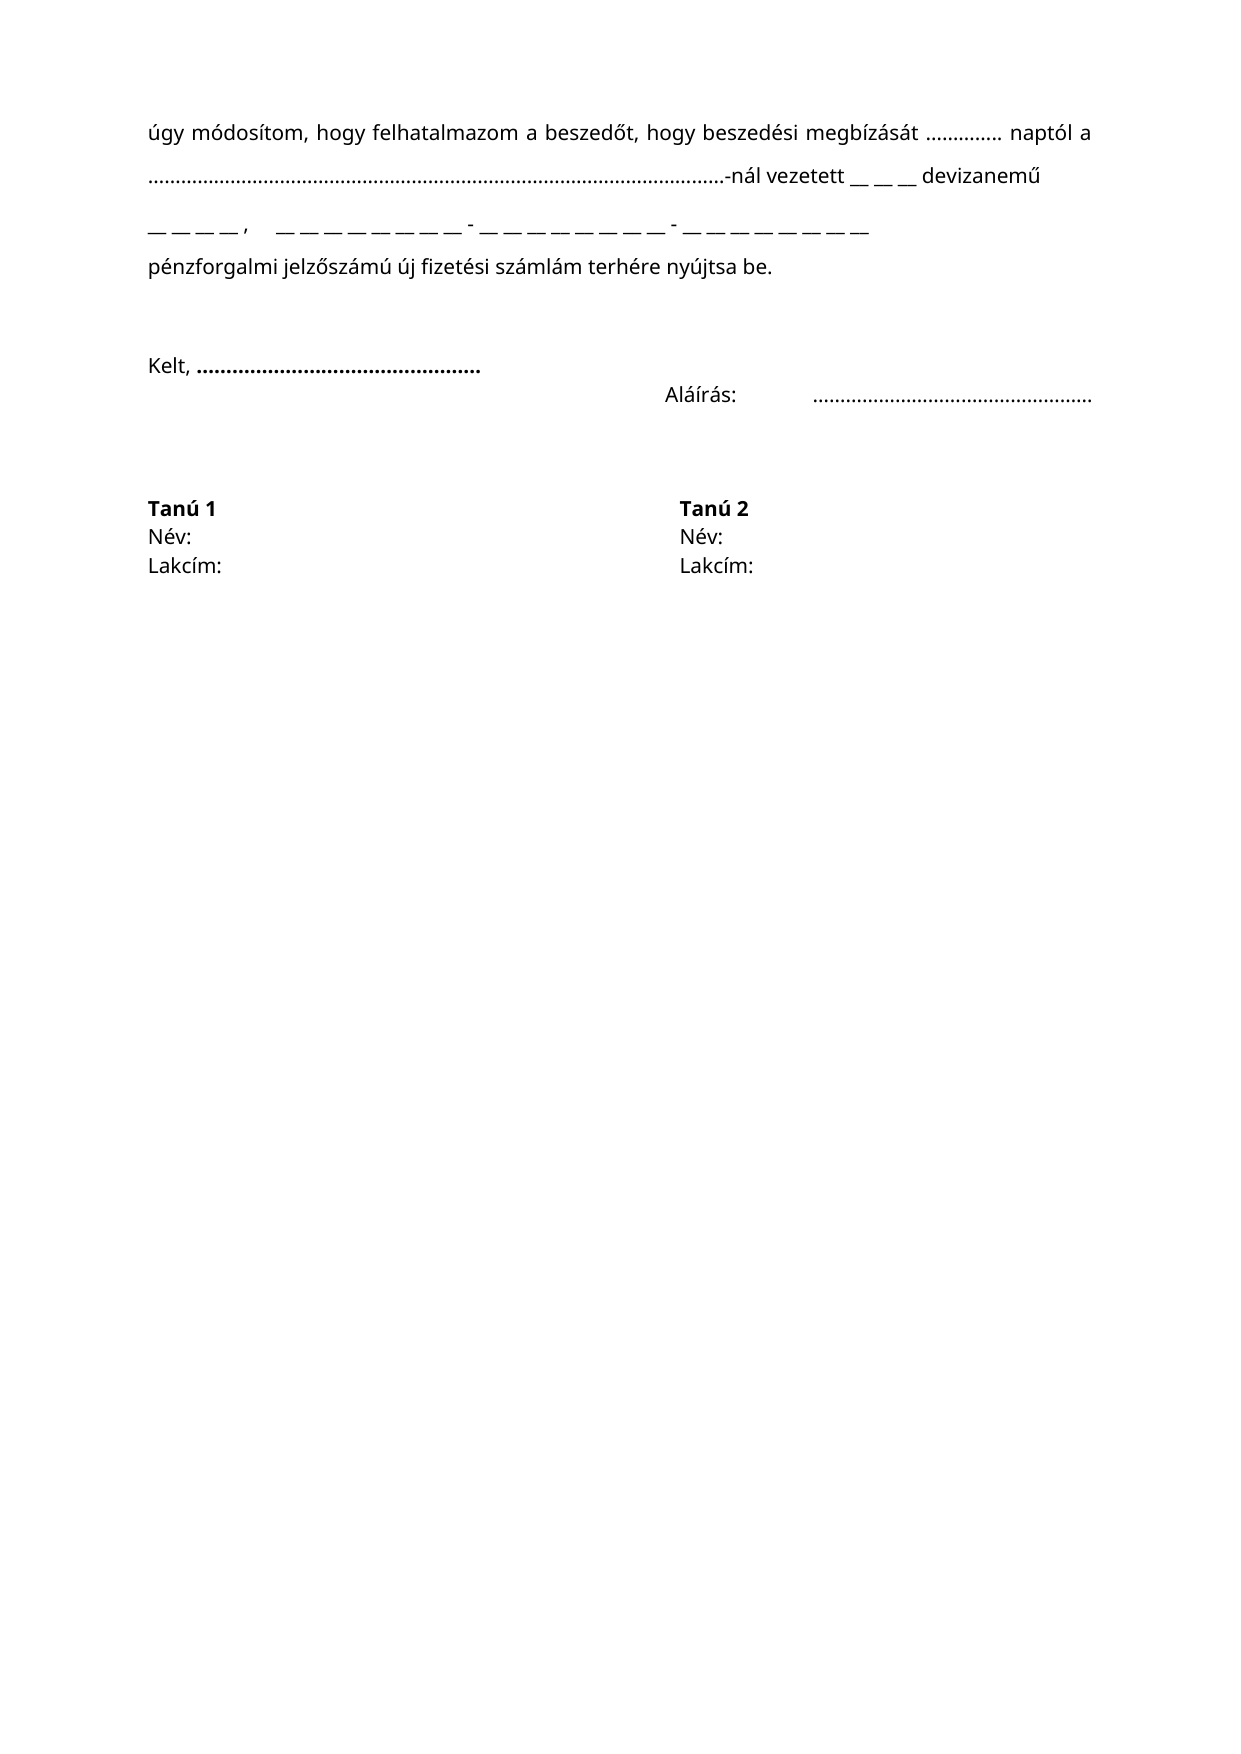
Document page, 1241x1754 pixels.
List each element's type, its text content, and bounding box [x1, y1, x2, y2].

text Aláírás: …………………………………………… [148, 380, 1092, 408]
text __ __ __ __ , __ __ __ __ __ __ __ __ - __ __ __ __ __ __ __ __ - __ __ __ __ __ __ __ __ [148, 209, 1092, 238]
text Tanú 1 Tanú 2 [148, 494, 1092, 522]
text Lakcím: Lakcím: [148, 551, 1092, 579]
text úgy módosítom, hogy felhatalmazom a beszedőt, hogy beszedési megbízását ………….. naptól a ……………………………………………………………………………………………-nál vezetett __ __ __ devizanemű [148, 118, 1092, 189]
text pénzforgalmi jelzőszámú új fizetési számlám terhére nyújtsa be. [148, 252, 1092, 281]
text Név: Név: [148, 522, 1092, 551]
text Kelt, ………………………………………… [148, 352, 1092, 380]
